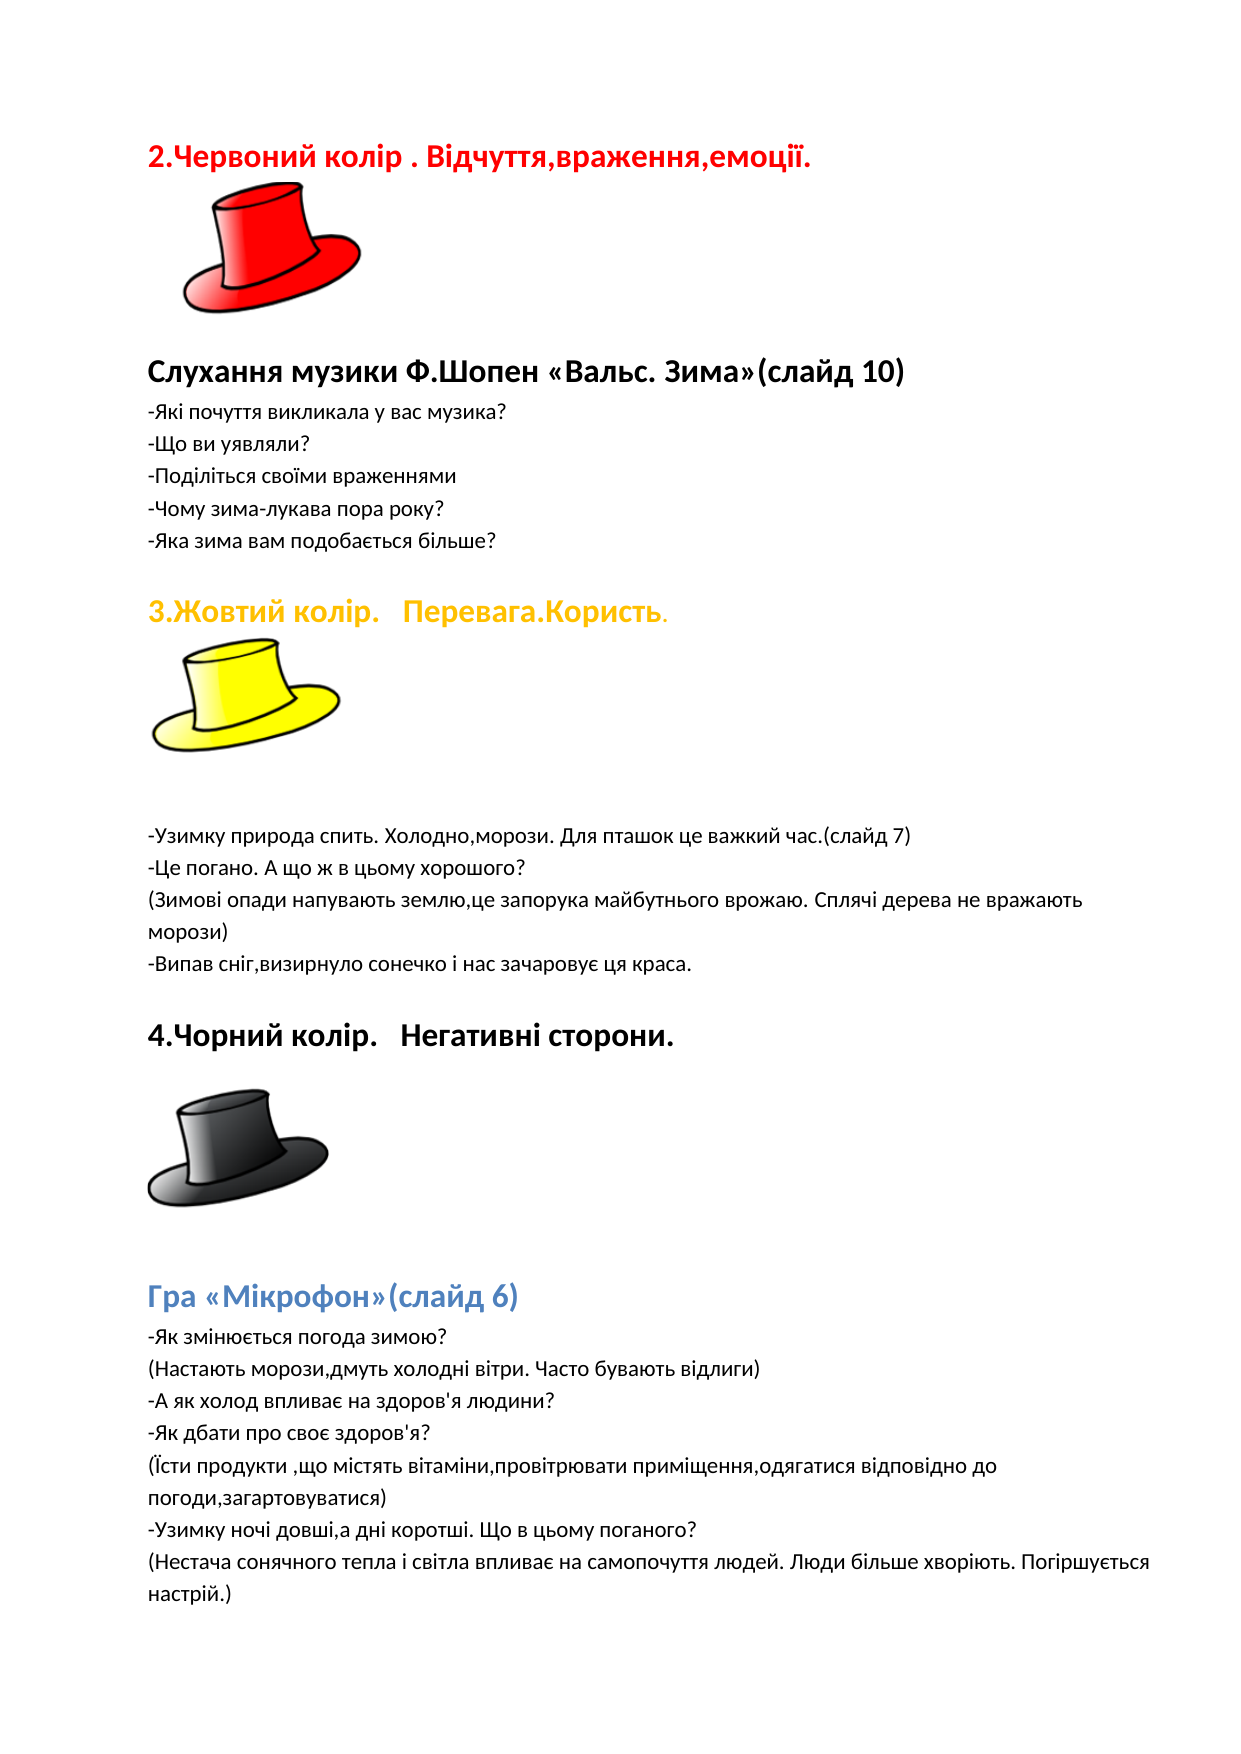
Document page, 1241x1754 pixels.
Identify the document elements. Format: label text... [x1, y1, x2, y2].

text (Нестача сонячного тепла і світла впливає на самопочуття людей. Люди більше хворіють. Погіршується настрій.) [148, 1547, 1152, 1607]
text Гра «Мікрофон»(слайд 6) [148, 1275, 1152, 1316]
picture [147, 1060, 387, 1239]
text (Настають морози,дмуть холодні вітри. Часто бувають відлиги) [148, 1354, 1152, 1382]
text -Чому зима-лукава пора року? [148, 494, 1152, 522]
text -Як дбати про своє здоров'я? [148, 1418, 1152, 1447]
text 2.Червоний колір . Відчуття,враження,емоції. [148, 135, 1152, 176]
text Слухання музики Ф.Шопен «Вальс. Зима»(слайд 10) [148, 350, 1152, 391]
text -Які почуття викликала у вас музика? [148, 397, 1152, 425]
text -Яка зима вам подобається більше? [148, 526, 1152, 554]
text -Випав сніг,визирнуло сонечко і нас зачаровує ця краса. [148, 949, 1152, 978]
text 3.Жовтий колір. Перевага.Користь. [148, 590, 1152, 631]
text (Зимові опади напувають землю,це запорука майбутнього врожаю. Сплячі дерева не вражають морози) [148, 885, 1152, 945]
text (Їсти продукти ,що містять вітаміни,провітрювати приміщення,одягатися відповідно до погоди,загартовуватися) [148, 1451, 1152, 1511]
text -Поділіться своїми враженнями [148, 461, 1152, 489]
text -Узимку ночі довші,а дні коротші. Що в цьому поганого? [148, 1515, 1152, 1543]
text 4.Чорний колір. Негативні сторони. [148, 1014, 1152, 1055]
text -Що ви уявляли? [148, 429, 1152, 457]
picture [147, 637, 447, 817]
text -Це погано. А що ж в цьому хорошого? [148, 853, 1152, 881]
text -Як змінюється погода зимою? [148, 1322, 1152, 1350]
text -Узимку природа спить. Холодно,морози. Для пташок це важкий час.(слайд 7) [148, 821, 1152, 849]
text -А як холод впливає на здоров'я людини? [148, 1386, 1152, 1414]
picture [147, 182, 397, 347]
